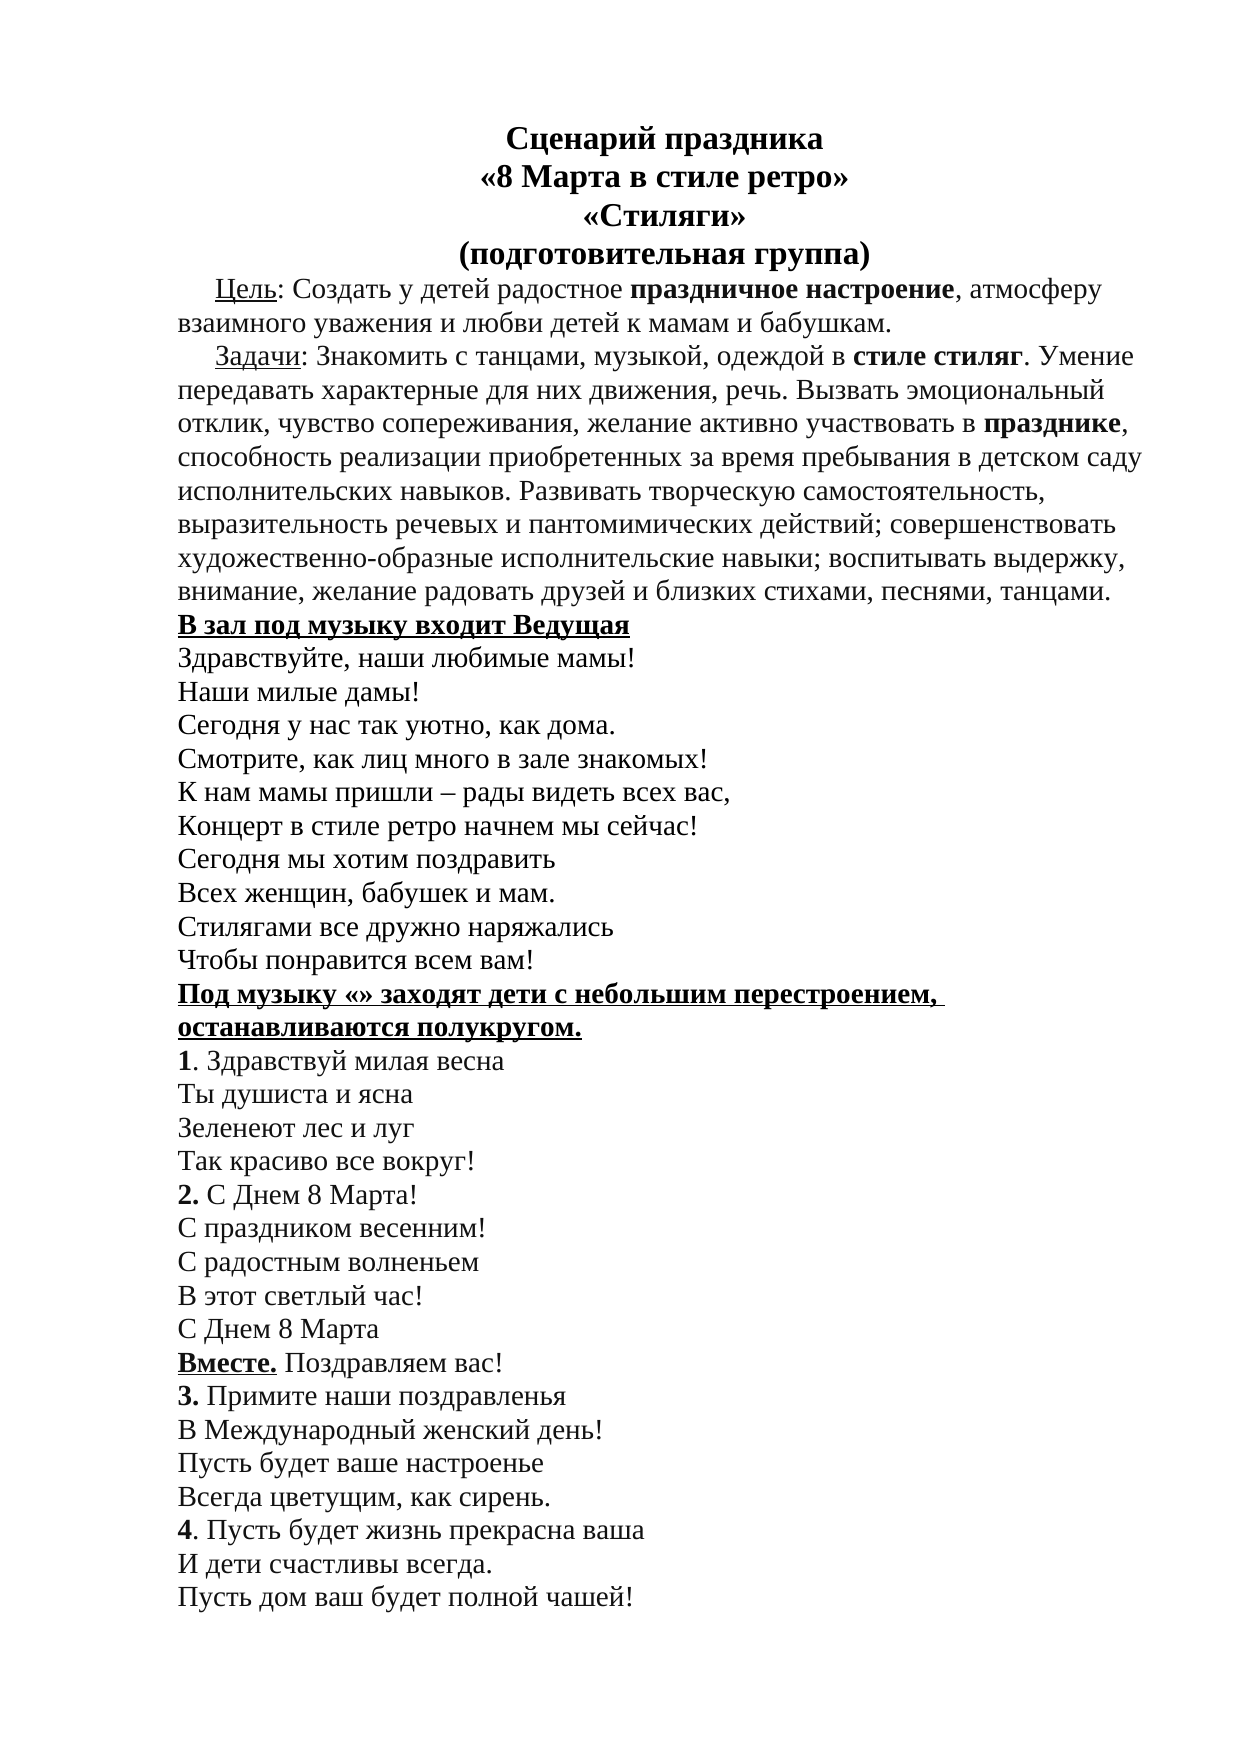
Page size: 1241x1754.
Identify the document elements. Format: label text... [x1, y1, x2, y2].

text Сегодня у нас так уютно, как дома. Смотрите, как лиц много в зале знакомых! К нам мамы пришли – рады видеть всех вас, Концерт в стиле ретро начнем мы сейчас! [177, 707, 1152, 842]
text (подготовительная группа) [177, 233, 1152, 271]
text 2. С Днем 8 Марта! [177, 1177, 1152, 1211]
text 4. Пусть будет жизнь прекрасна ваша [177, 1512, 1152, 1546]
text 1. Здравствуй милая весна [177, 1043, 1152, 1076]
text И дети счастливы всегда. [177, 1546, 1152, 1579]
text Под музыку «» заходят дети с небольшим перестроением, останавливаются полукругом. [177, 976, 1152, 1043]
text Сегодня мы хотим поздравить [177, 842, 1152, 875]
text Наши милые дамы! [177, 674, 1152, 707]
text 3. Примите наши поздравленья [177, 1378, 1152, 1412]
text В этот светлый час! [177, 1278, 1152, 1311]
text Чтобы понравится всем вам! [177, 942, 1152, 976]
text В Международный женский день! [177, 1412, 1152, 1445]
text С Днем 8 Марта [177, 1311, 1152, 1345]
text Цель: Создать у детей радостное праздничное настроение, атмосферу взаимного уважения и любви детей к мамам и бабушкам. [177, 271, 1152, 338]
text Так красиво все вокруг! [177, 1143, 1152, 1177]
text Всех женщин, бабушек и мам. [177, 875, 1152, 909]
text Ты душиста и ясна [177, 1076, 1152, 1110]
text Пусть дом ваш будет полной чашей! [177, 1579, 1152, 1613]
text С праздником весенним! [177, 1211, 1152, 1244]
text Здравствуйте, наши любимые мамы! [177, 640, 1152, 674]
text В зал под музыку входит Ведущая [177, 607, 1152, 640]
text Зеленеют лес и луг [177, 1110, 1152, 1143]
text Сценарий праздника [177, 118, 1152, 156]
text «Стиляги» [177, 195, 1152, 233]
text «8 Марта в стиле ретро» [177, 156, 1152, 195]
text Задачи: Знакомить с танцами, музыкой, одеждой в стиле стиляг. Умение передавать характерные для них движения, речь. Вызвать эмоциональный отклик, чувство сопереживания, желание активно участвовать в празднике, способность реализации приобретенных за время пребывания в детском саду исполнительских навыков. Развивать творческую самостоятельность, выразительность речевых и пантомимических действий; совершенствовать художественно-образные исполнительские навыки; воспитывать выдержку, внимание, желание радовать друзей и близких стихами, песнями, танцами. [177, 338, 1152, 607]
text Вместе. Поздравляем вас! [177, 1345, 1152, 1378]
text Стилягами все дружно наряжались [177, 909, 1152, 942]
text Всегда цветущим, как сирень. [177, 1479, 1152, 1512]
text С радостным волненьем [177, 1244, 1152, 1278]
text Пусть будет ваше настроенье [177, 1445, 1152, 1479]
